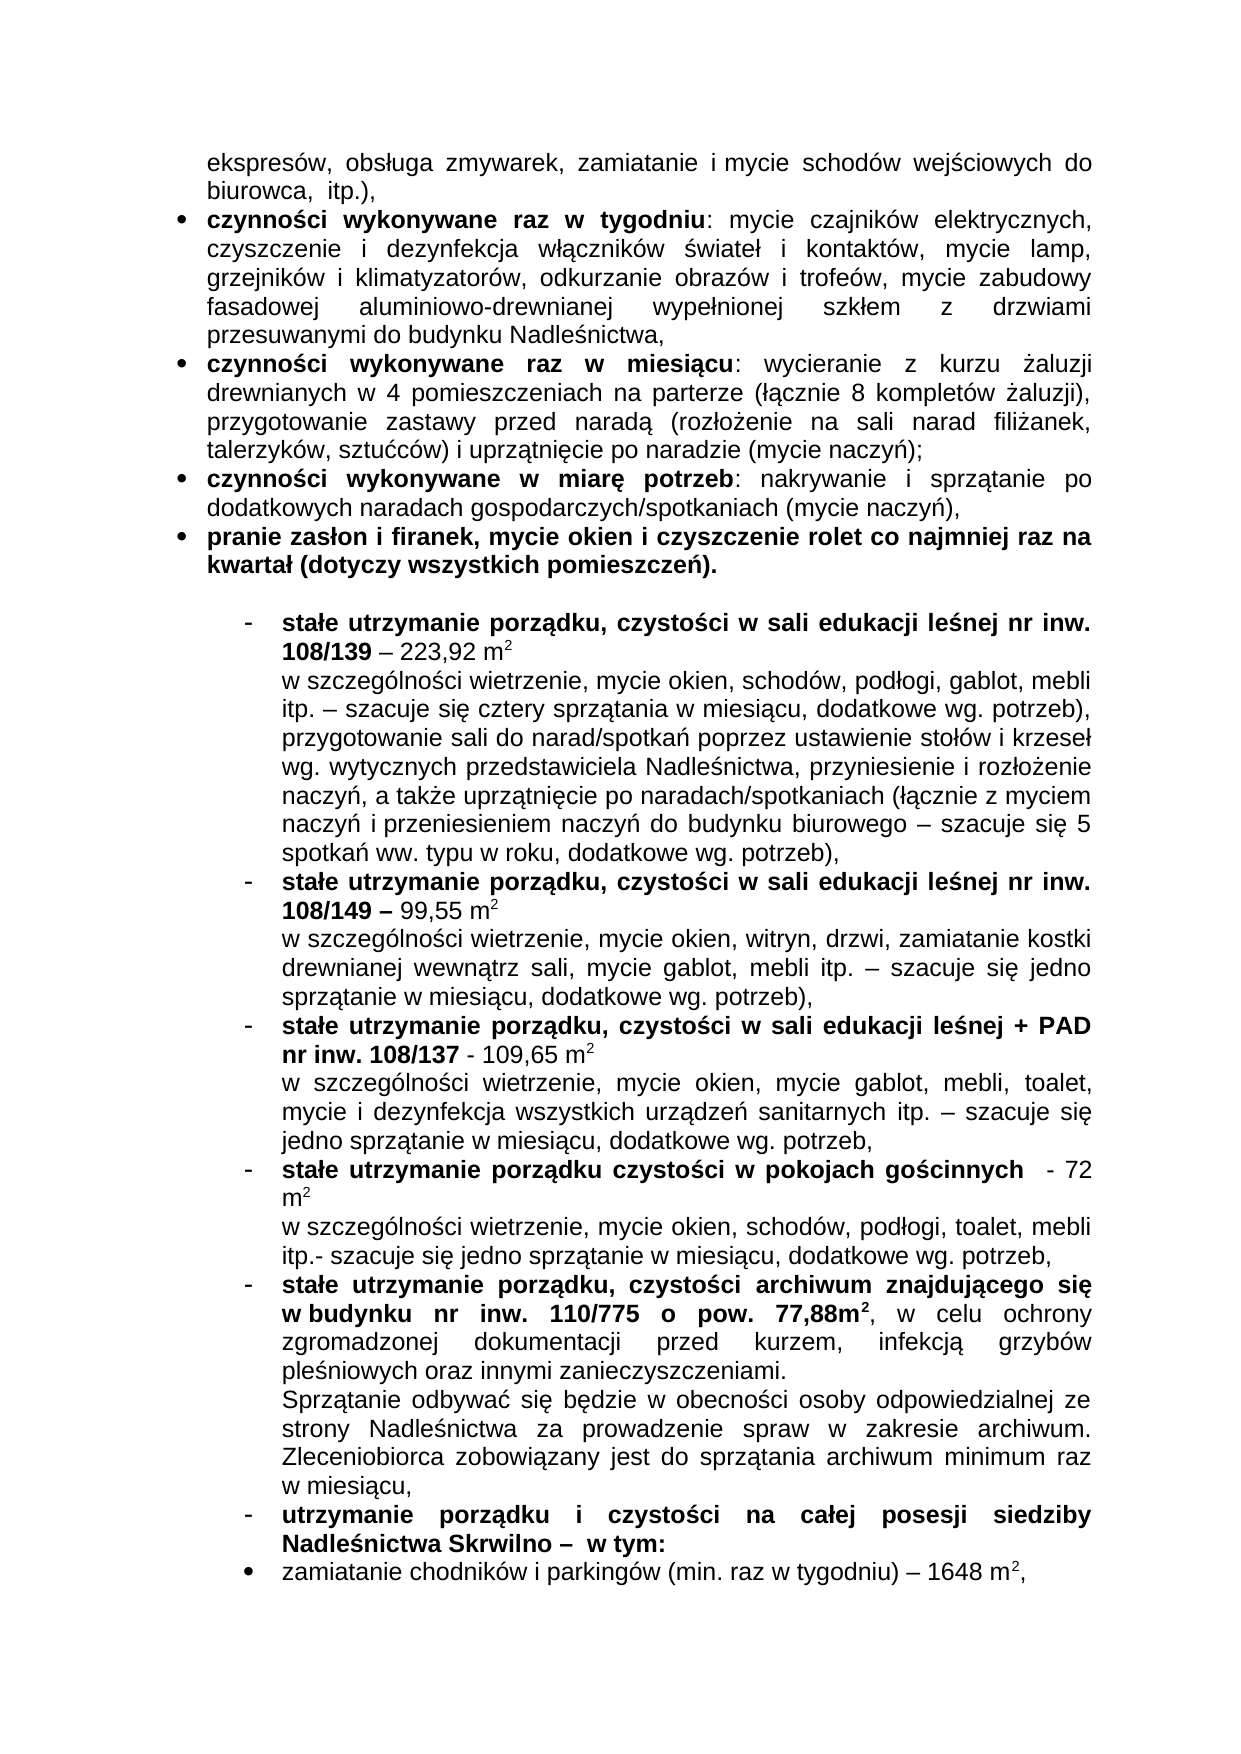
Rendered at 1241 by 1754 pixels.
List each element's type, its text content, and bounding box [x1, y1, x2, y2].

list stałe utrzymanie porządku, czystości w sali edukacji leśnej nr inw. 108/139 – 223,92 m2 [244, 608, 1093, 666]
list zamiatanie chodników i parkingów (min. raz w tygodniu) – 1648 m2, [244, 1557, 1093, 1586]
list w szczególności wietrzenie, mycie okien, mycie gablot, mebli, toalet, mycie i dezynfekcja wszystkich urządzeń sanitarnych itp. – szacuje się jedno sprzątanie w miesiącu, dodatkowe wg. potrzeb, [282, 1068, 1093, 1154]
list utrzymanie porządku i czystości na całej posesji siedziby Nadleśnictwa Skrwilno – w tym: [244, 1500, 1093, 1557]
list czynności wykonywane raz w tygodniu: mycie czajników elektrycznych, czyszczenie i dezynfekcja włączników świateł i kontaktów, mycie lamp, grzejników i klimatyzatorów, odkurzanie obrazów i trofeów, mycie zabudowy fasadowej aluminiowo-drewnianej wypełnionej szkłem z drzwiami przesuwanymi do budynku Nadleśnictwa, [177, 205, 1093, 349]
list stałe utrzymanie porządku, czystości archiwum znajdującego się w budynku nr inw. 110/775 o pow. 77,88m2, w celu ochrony zgromadzonej dokumentacji przed kurzem, infekcją grzybów pleśniowych oraz innymi zanieczyszczeniami. [244, 1270, 1093, 1385]
list stałe utrzymanie porządku, czystości w sali edukacji leśnej + PAD nr inw. 108/137 - 109,65 m2 [244, 1011, 1093, 1068]
list czynności wykonywane raz w miesiącu: wycieranie z kurzu żaluzji drewnianych w 4 pomieszczeniach na parterze (łącznie 8 kompletów żaluzji), przygotowanie zastawy przed naradą (rozłożenie na sali narad filiżanek, talerzyków, sztućców) i uprzątnięcie po naradzie (mycie naczyń); [177, 349, 1093, 464]
list Sprzątanie odbywać się będzie w obecności osoby odpowiedzialnej ze strony Nadleśnictwa za prowadzenie spraw w zakresie archiwum. Zleceniobiorca zobowiązany jest do sprzątania archiwum minimum raz w miesiącu, [282, 1385, 1093, 1500]
list w szczególności wietrzenie, mycie okien, schodów, podłogi, toalet, mebli itp.- szacuje się jedno sprzątanie w miesiącu, dodatkowe wg. potrzeb, [282, 1212, 1093, 1270]
list pranie zasłon i firanek, mycie okien i czyszczenie rolet co najmniej raz na kwartał (dotyczy wszystkich pomieszczeń). [177, 522, 1093, 579]
list w szczególności wietrzenie, mycie okien, schodów, podłogi, gablot, mebli itp. – szacuje się cztery sprzątania w miesiącu, dodatkowe wg. potrzeb), przygotowanie sali do narad/spotkań poprzez ustawienie stołów i krzeseł wg. wytycznych przedstawiciela Nadleśnictwa, przyniesienie i rozłożenie naczyń, a także uprzątnięcie po naradach/spotkaniach (łącznie z myciem naczyń i przeniesieniem naczyń do budynku biurowego – szacuje się 5 spotkań ww. typu w roku, dodatkowe wg. potrzeb), [282, 666, 1093, 867]
list czynności wykonywane w miarę potrzeb: nakrywanie i sprzątanie po dodatkowych naradach gospodarczych/spotkaniach (mycie naczyń), [177, 464, 1093, 522]
list stałe utrzymanie porządku, czystości w sali edukacji leśnej nr inw. 108/149 – 99,55 m2 [244, 867, 1093, 924]
list w szczególności wietrzenie, mycie okien, witryn, drzwi, zamiatanie kostki drewnianej wewnątrz sali, mycie gablot, mebli itp. – szacuje się jedno sprzątanie w miesiącu, dodatkowe wg. potrzeb), [282, 924, 1093, 1011]
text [207, 148, 1093, 205]
list stałe utrzymanie porządku czystości w pokojach gościnnych - 72 m2 [244, 1154, 1093, 1212]
